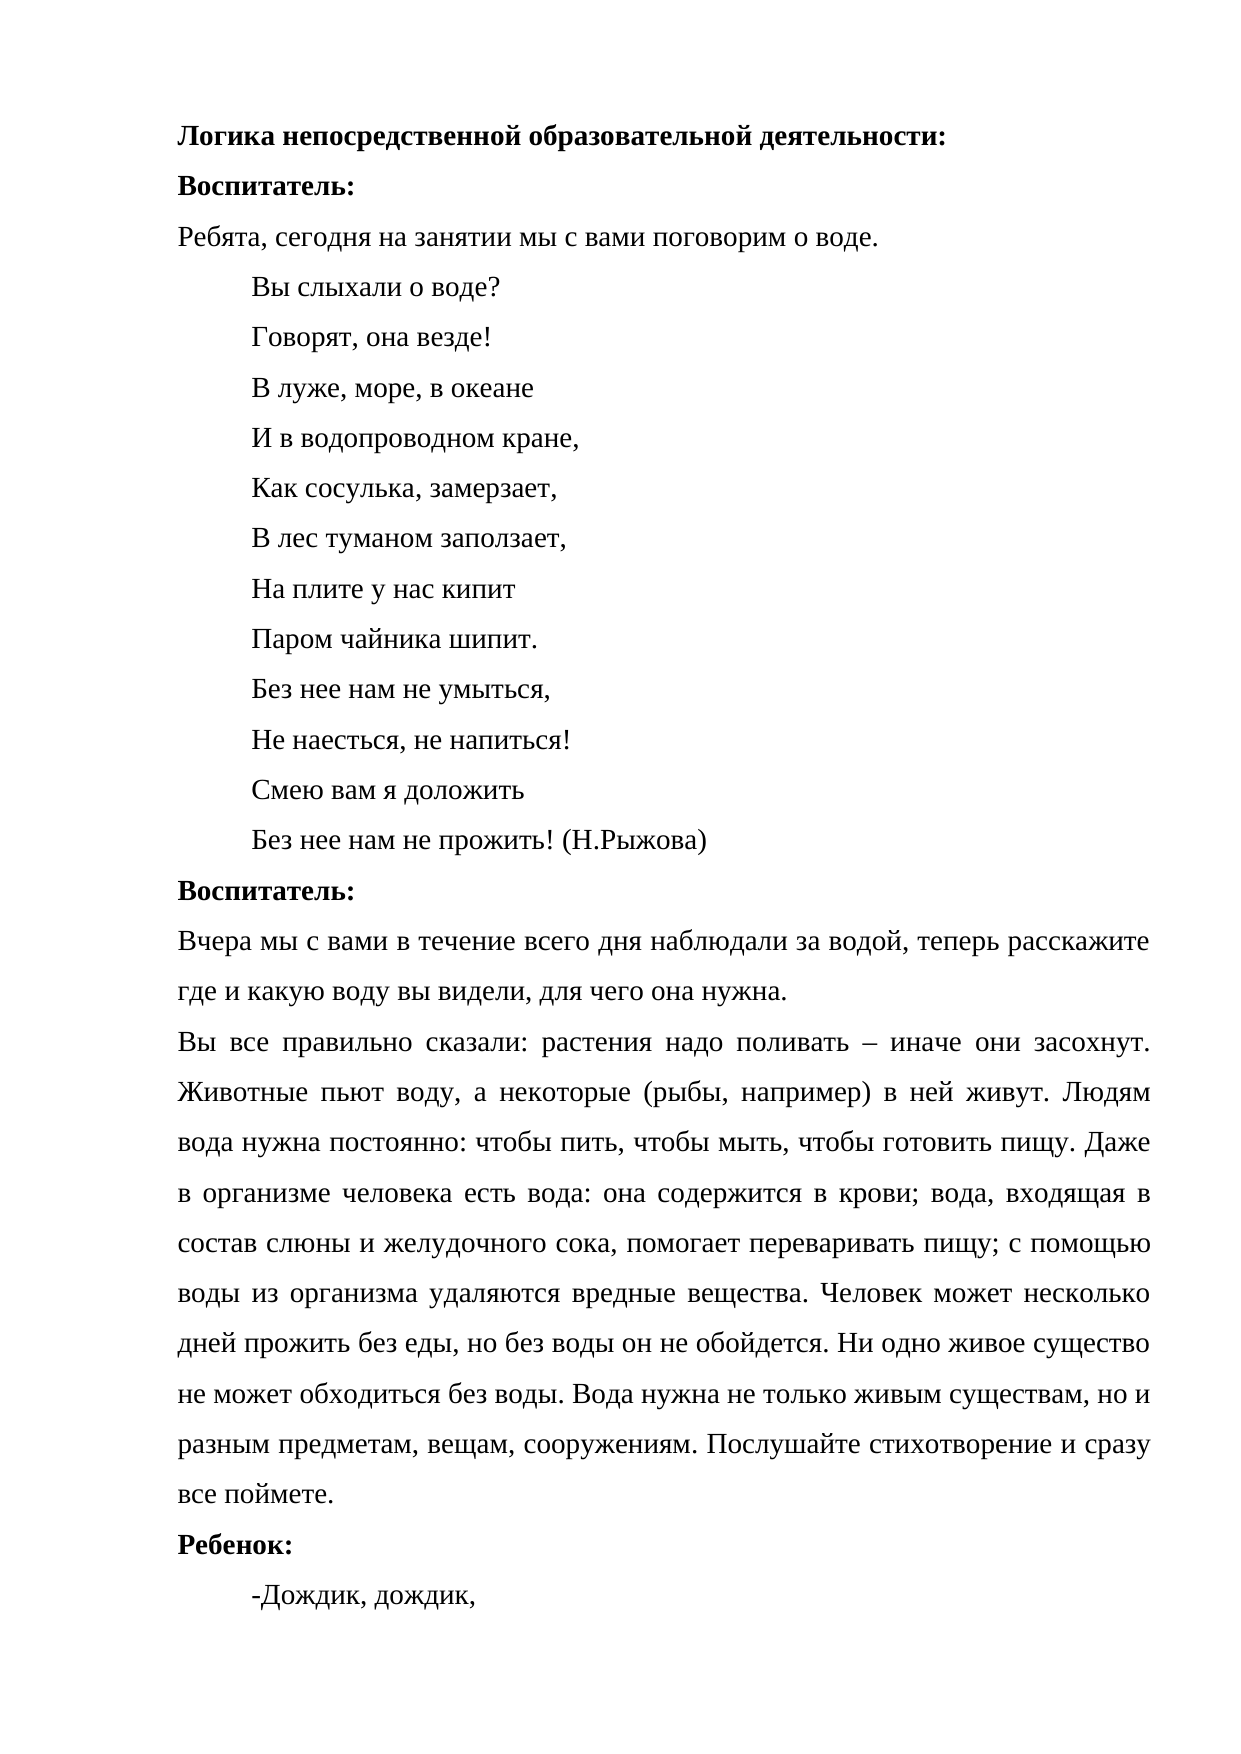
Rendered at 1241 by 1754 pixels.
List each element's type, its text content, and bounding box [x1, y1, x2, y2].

text Воспитатель: [177, 168, 1152, 202]
text Без нее нам не прожить! (Н.Рыжова) [177, 822, 1152, 856]
text В луже, море, в океане [177, 370, 1152, 403]
text Говорят, она везде! [177, 319, 1152, 353]
text Логика непосредственной образовательной деятельности: [177, 118, 1152, 152]
text Как сосулька, замерзает, [177, 470, 1152, 504]
text Не наесться, не напиться! [177, 722, 1152, 755]
text Вы все правильно сказали: растения надо поливать – иначе они засохнут. Животные пьют воду, а некоторые (рыбы, например) в ней живут. Людям вода нужна постоянно: чтобы пить, чтобы мыть, чтобы готовить пищу. Даже в организме человека есть вода: она содержится в крови; вода, входящая в состав слюны и желудочного сока, помогает переваривать пищу; с помощью воды из организма удаляются вредные вещества. Человек может несколько дней прожить без еды, но без воды он не обойдется. Ни одно живое существо не может обходиться без воды. Вода нужна не только живым существам, но и разным предметам, вещам, сооружениям. Послушайте стихотворение и сразу все поймете. [177, 1024, 1152, 1510]
text Без нее нам не умыться, [177, 672, 1152, 705]
text Ребенок: [177, 1527, 1152, 1560]
text Смею вам я доложить [177, 772, 1152, 806]
text В лес туманом заползает, [177, 521, 1152, 554]
text Ребята, сегодня на занятии мы с вами поговорим о воде. [177, 219, 1152, 252]
text На плите у нас кипит [177, 571, 1152, 604]
text -Дождик, дождик, [177, 1577, 1152, 1611]
text Воспитатель: [177, 873, 1152, 906]
text Вы слыхали о воде? [177, 269, 1152, 303]
text Паром чайника шипит. [177, 621, 1152, 655]
text Вчера мы с вами в течение всего дня наблюдали за водой, теперь расскажите где и какую воду вы видели, для чего она нужна. [177, 923, 1152, 1007]
text И в водопроводном кране, [177, 420, 1152, 453]
